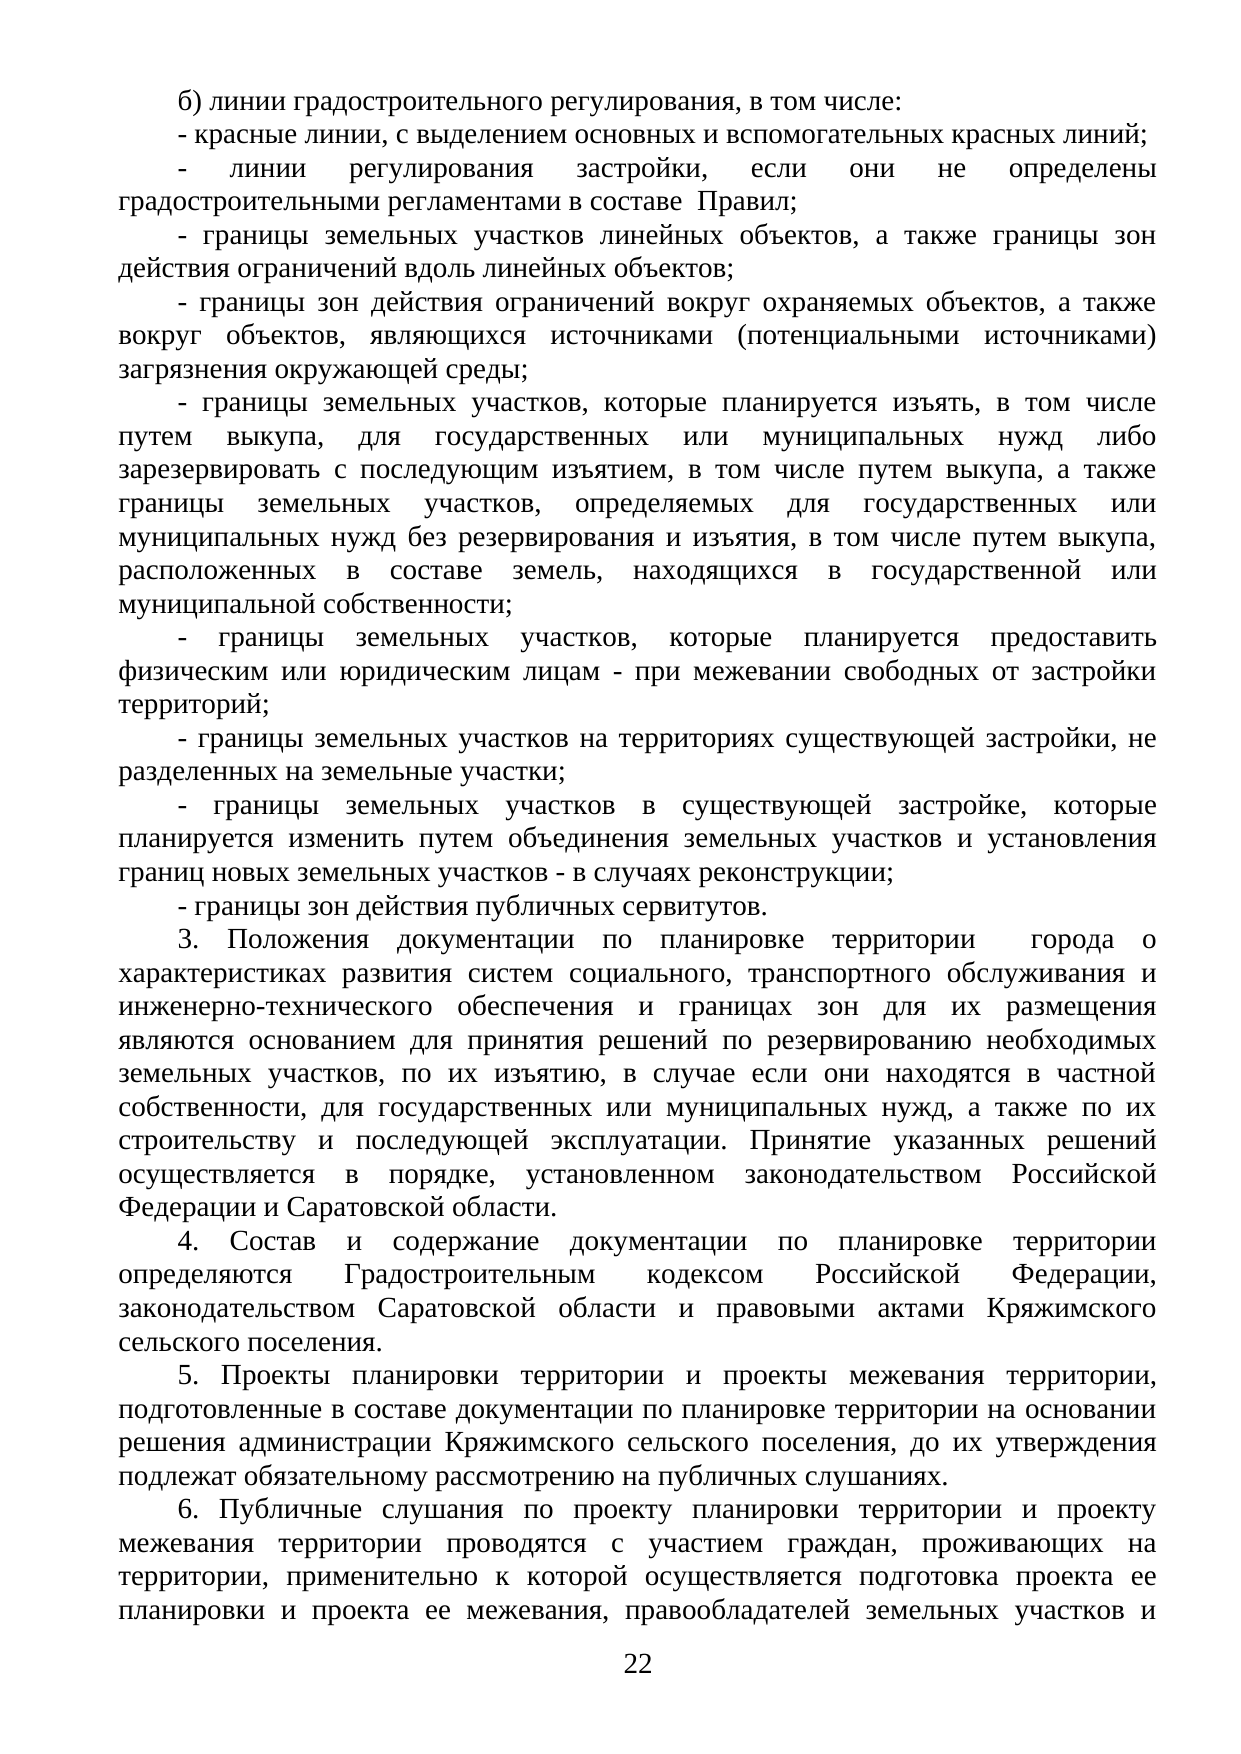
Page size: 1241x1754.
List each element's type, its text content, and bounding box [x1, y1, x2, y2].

text - границы зон действия публичных сервитутов. [118, 888, 1157, 921]
text 3. Положения документации по планировке территории города о характеристиках развития систем социального, транспортного обслуживания и инженерно-технического обеспечения и границах зон для их размещения являются основанием для принятия решений по резервированию необходимых земельных участков, по их изъятию, в случае если они находятся в частной собственности, для государственных или муниципальных нужд, а также по их строительству и последующей эксплуатации. Принятие указанных решений осуществляется в порядке, установленном законодательством Российской Федерации и Саратовской области. [118, 921, 1157, 1223]
text - границы земельных участков на территориях существующей застройки, не разделенных на земельные участки; [118, 720, 1157, 787]
text - красные линии, с выделением основных и вспомогательных красных линий; [118, 116, 1157, 150]
text - границы земельных участков, которые планируется изъять, в том числе путем выкупа, для государственных или муниципальных нужд либо зарезервировать с последующим изъятием, в том числе путем выкупа, а также границы земельных участков, определяемых для государственных или муниципальных нужд без резервирования и изъятия, в том числе путем выкупа, расположенных в составе земель, находящихся в государственной или муниципальной собственности; [118, 384, 1157, 619]
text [118, 1491, 1157, 1626]
text 4. Состав и содержание документации по планировке территории определяются Градостроительным кодексом Российской Федерации, законодательством Саратовской области и правовыми актами Кряжимского сельского поселения. [118, 1223, 1157, 1357]
text - границы земельных участков, которые планируется предоставить физическим или юридическим лицам - при межевании свободных от застройки территорий; [118, 619, 1157, 720]
text - границы земельных участков линейных объектов, а также границы зон действия ограничений вдоль линейных объектов; [118, 217, 1157, 284]
text б) линии градостроительного регулирования, в том числе: [118, 83, 1157, 116]
text - границы зон действия ограничений вокруг охраняемых объектов, а также вокруг объектов, являющихся источниками (потенциальными источниками) загрязнения окружающей среды; [118, 284, 1157, 384]
text 5. Проекты планировки территории и проекты межевания территории, подготовленные в составе документации по планировке территории на основании решения администрации Кряжимского сельского поселения, до их утверждения подлежат обязательному рассмотрению на публичных слушаниях. [118, 1357, 1157, 1491]
text - границы земельных участков в существующей застройке, которые планируется изменить путем объединения земельных участков и установления границ новых земельных участков - в случаях реконструкции; [118, 787, 1157, 888]
text - линии регулирования застройки, если они не определены градостроительными регламентами в составе Правил; [118, 150, 1157, 217]
